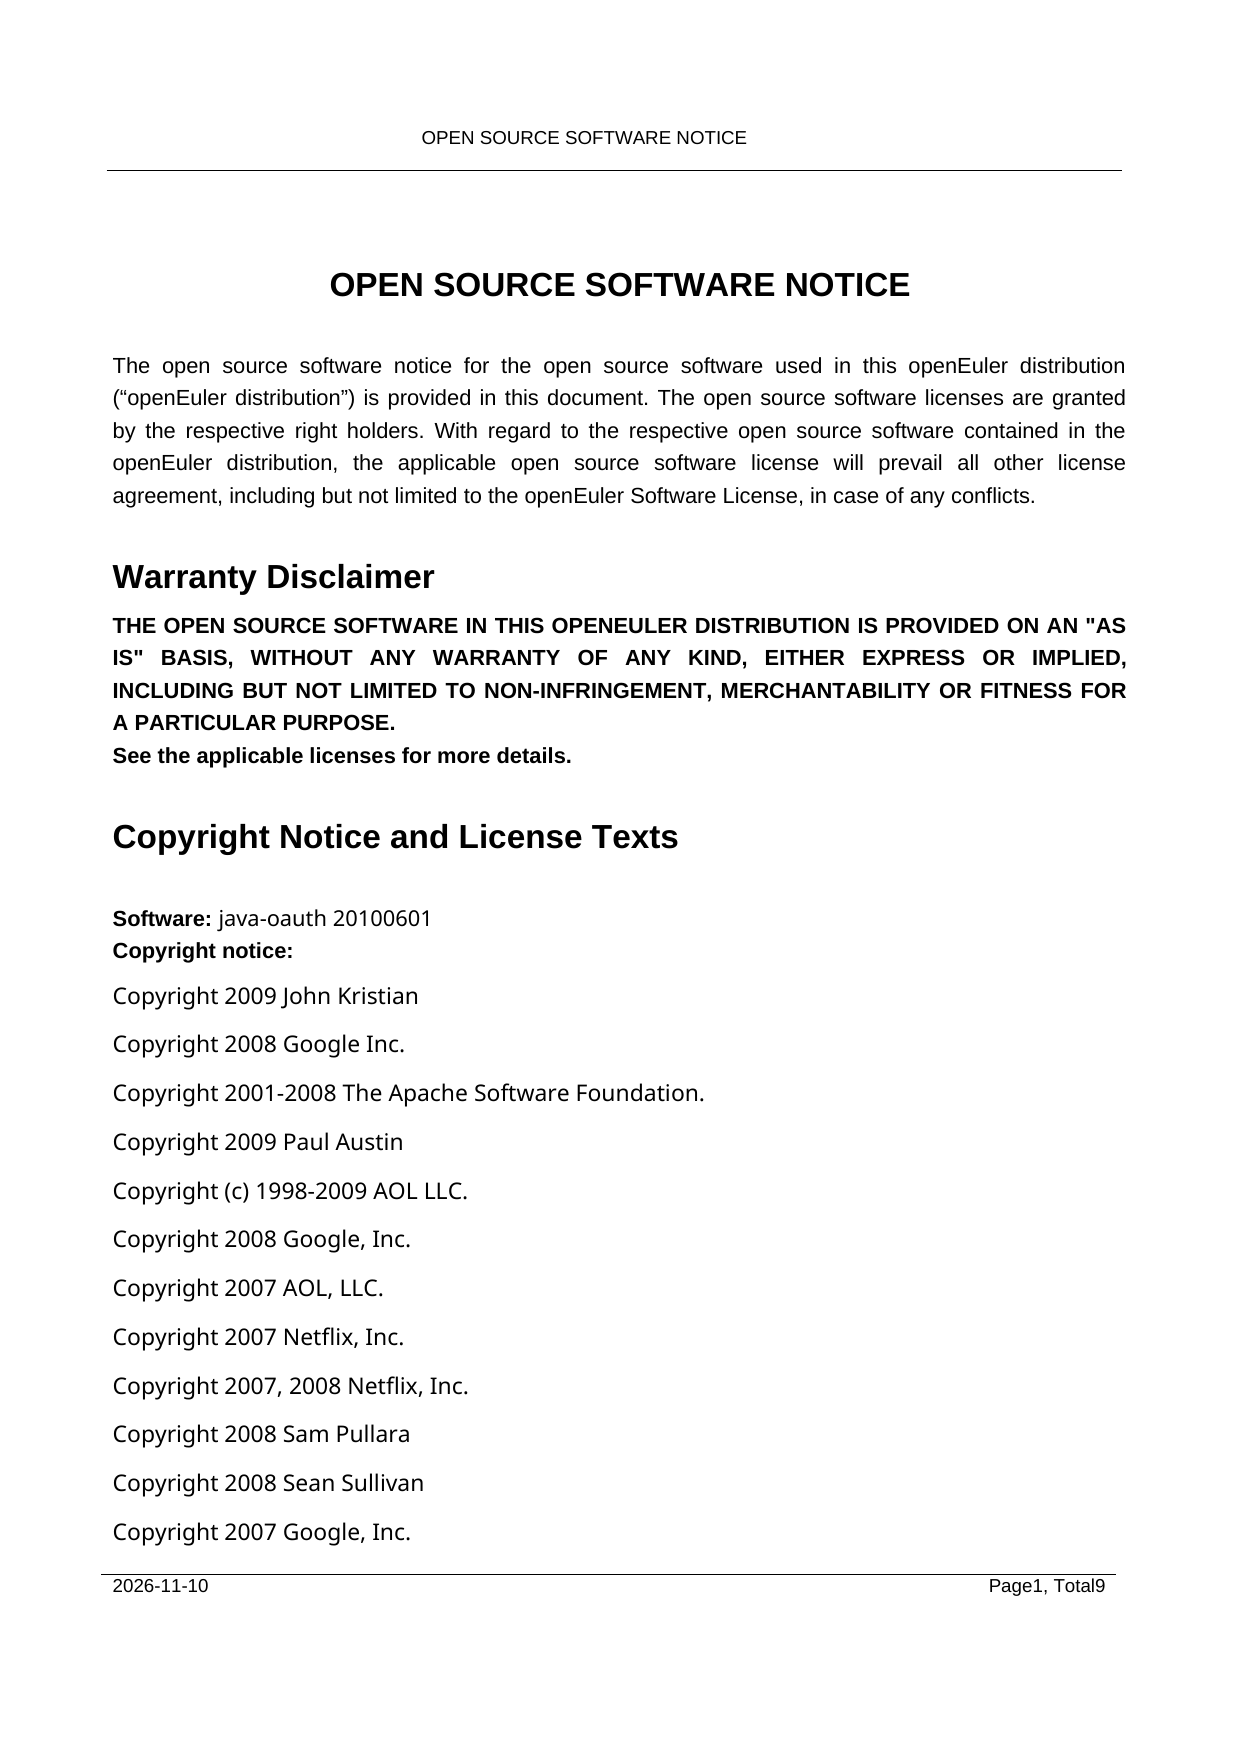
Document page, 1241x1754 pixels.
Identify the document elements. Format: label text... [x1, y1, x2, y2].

text Warranty Disclaimer [112, 544, 1128, 609]
text Software: java-oauth 20100601 [112, 901, 1128, 934]
text OPEN SOURCE SOFTWARE NOTICE [112, 251, 1128, 316]
text Copyright notice: [112, 934, 1128, 966]
text The open source software notice for the open source software used in this openEuler distribution (“openEuler distribution”) is provided in this document. The open source software licenses are granted by the respective right holders. With regard to the respective open source software contained in the openEuler distribution, the applicable open source software license will prevail all other license agreement, including but not limited to the openEuler Software License, in case of any conflicts. [112, 349, 1128, 511]
text Copyright Notice and License Texts [112, 804, 1128, 869]
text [112, 979, 1128, 1548]
text THE OPEN SOURCE SOFTWARE IN THIS OPENEULER DISTRIBUTION IS PROVIDED ON AN "AS IS" BASIS, WITHOUT ANY WARRANTY OF ANY KIND, EITHER EXPRESS OR IMPLIED, INCLUDING BUT NOT LIMITED TO NON-INFRINGEMENT, MERCHANTABILITY OR FITNESS FOR A PARTICULAR PURPOSE. See the applicable licenses for more details. [112, 609, 1128, 771]
